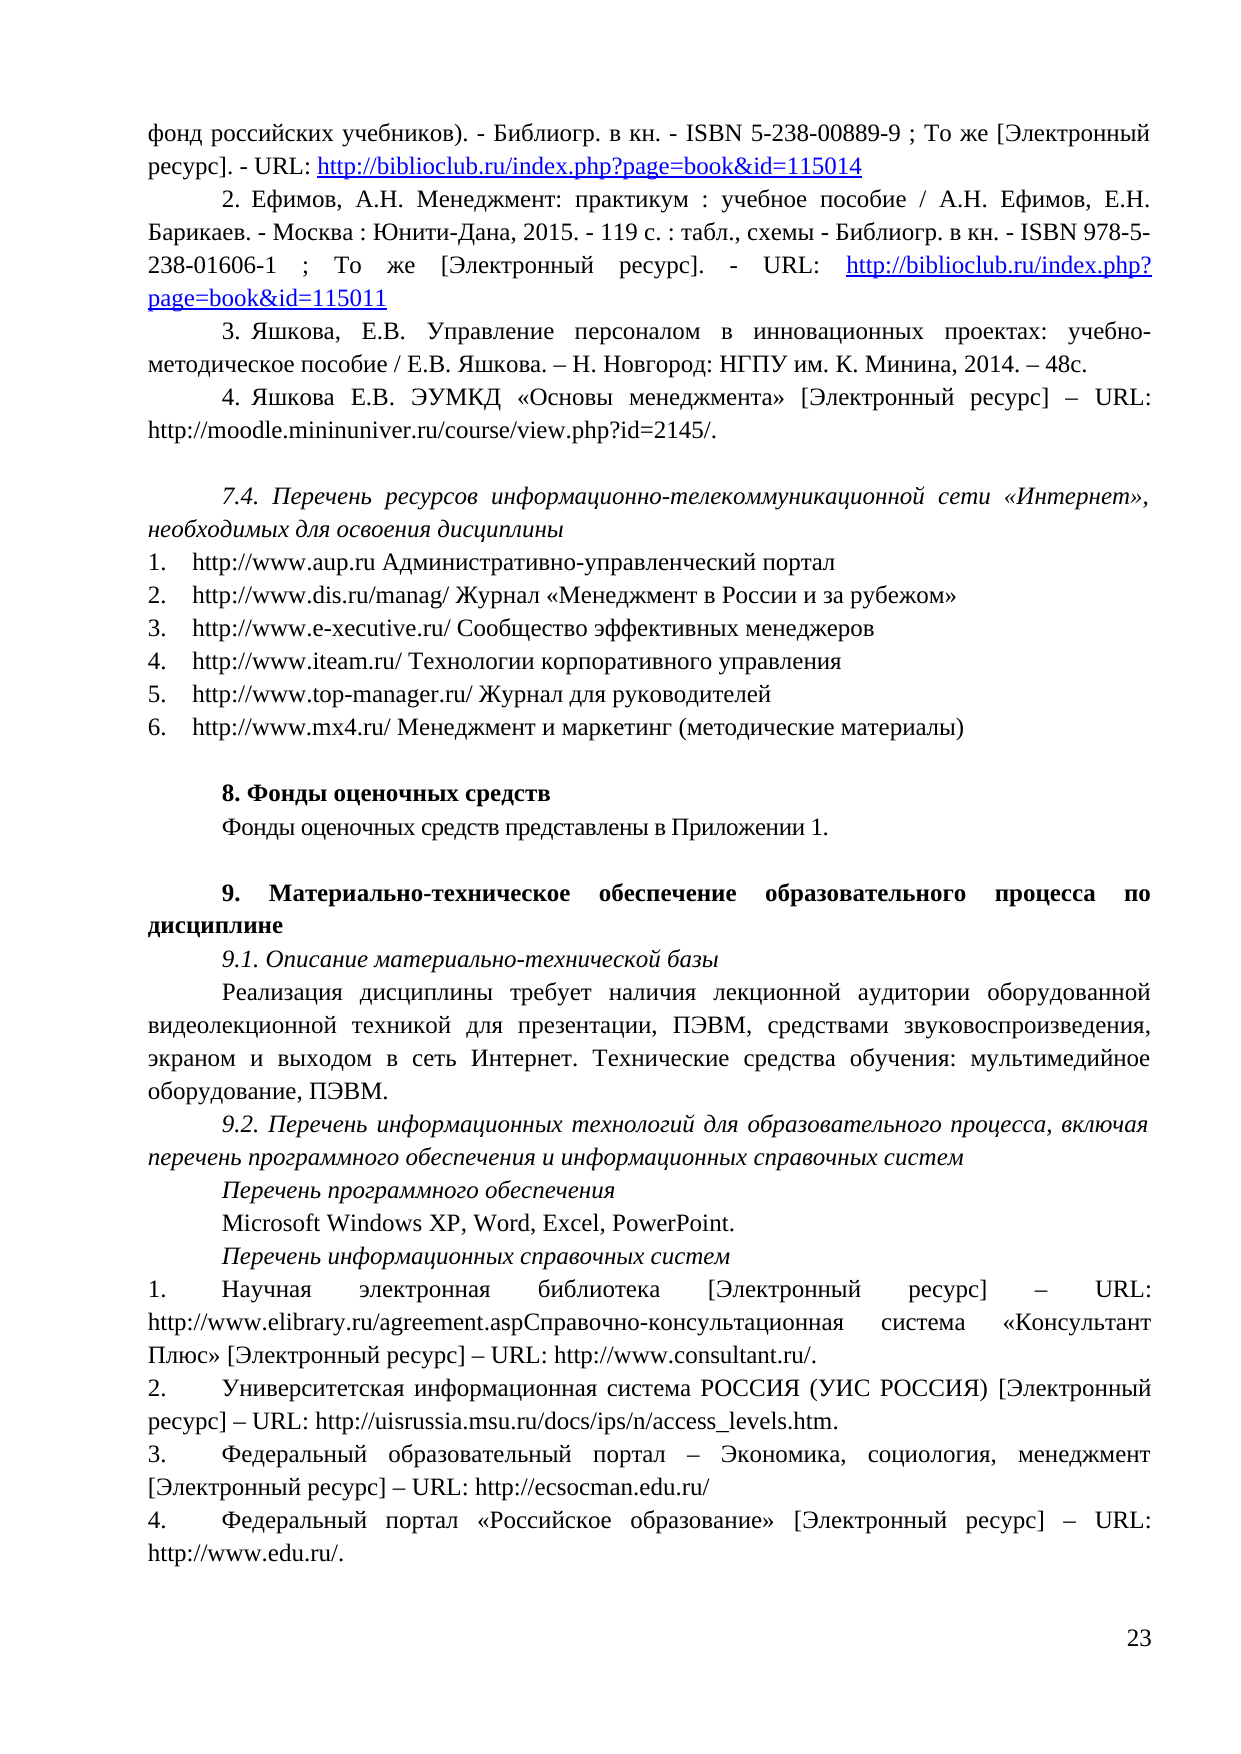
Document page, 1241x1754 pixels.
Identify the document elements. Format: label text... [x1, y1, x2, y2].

list Федеральный портал «Российское образование» [Электронный ресурс] – URL: http://www.edu.ru/. [148, 1505, 1152, 1567]
text 8. Фонды оценочных средств [148, 778, 1152, 807]
list Яшкова Е.В. ЭУМКД «Основы менеджмента» [Электронный ресурс] – URL: http://moodle.mininuniver.ru/course/view.php?id=2145/. [148, 382, 1152, 444]
list http://www.top-manager.ru/ Журнал для руководителей [148, 679, 1152, 708]
list Университетская информационная система РОССИЯ (УИС РОССИЯ) [Электронный ресурс] – URL: http://uisrussia.msu.ru/docs/ips/n/access_levels.htm. [148, 1373, 1152, 1435]
text Перечень информационных справочных систем [148, 1241, 1152, 1269]
list http://www.e-xecutive.ru/ Сообщество эффективных менеджеров [148, 613, 1152, 642]
list http://www.mx4.ru/ Менеджмент и маркетинг (методические материалы) [148, 712, 1152, 741]
text Фонды оценочных средств представлены в Приложении 1. [148, 812, 1152, 840]
list Яшкова, Е.В. Управление персоналом в инновационных проектах: учебно-методическое пособие / Е.В. Яшкова. – Н. Новгород: НГПУ им. К. Минина, 2014. – 48с. [148, 316, 1152, 378]
list Научная электронная библиотека [Электронный ресурс] – URL: http://www.elibrary.ru/agreement.aspСправочно-консультационная система «Консультант Плюс» [Электронный ресурс] – URL: http://www.consultant.ru/. [148, 1274, 1152, 1369]
list http://www.iteam.ru/ Технологии корпоративного управления [148, 646, 1152, 675]
text Реализация дисциплины требует наличия лекционной аудитории оборудованной видеолекционной техникой для презентации, ПЭВМ, средствами звуковоспроизведения, экраном и выходом в сеть Интернет. Технические средства обучения: мультимедийное оборудование, ПЭВМ. [148, 977, 1152, 1104]
text 7.4. Перечень ресурсов информационно-телекоммуникационной сети «Интернет», необходимых для освоения дисциплины [148, 481, 1152, 543]
list http://www.dis.ru/manag/ Журнал «Менеджмент в России и за рубежом» [148, 580, 1152, 609]
text 9. Материально-техническое обеспечение образовательного процесса по дисциплине [148, 878, 1152, 939]
text 9.1. Описание материально-технической базы [148, 944, 1152, 972]
text Microsoft Windows XP, Word, Excel, PowerPoint. [148, 1208, 1152, 1237]
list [148, 118, 1152, 180]
list Ефимов, А.Н. Менеджмент: практикум : учебное пособие / А.Н. Ефимов, Е.Н. Барикаев. - Москва : Юнити-Дана, 2015. - 119 с. : табл., схемы - Библиогр. в кн. - ISBN 978-5-238-01606-1 ; То же [Электронный ресурс]. - URL: http://biblioclub.ru/index.php?page=book&id=115011 [148, 184, 1152, 312]
text Перечень программного обеспечения [148, 1175, 1152, 1203]
list Федеральный образовательный портал – Экономика, социология, менеджмент [Электронный ресурс] – URL: http://ecsocman.edu.ru/ [148, 1439, 1152, 1501]
text 9.2. Перечень информационных технологий для образовательного процесса, включая перечень программного обеспечения и информационных справочных систем [148, 1109, 1152, 1171]
list http://www.aup.ru Административно-управленческий портал [148, 547, 1152, 576]
